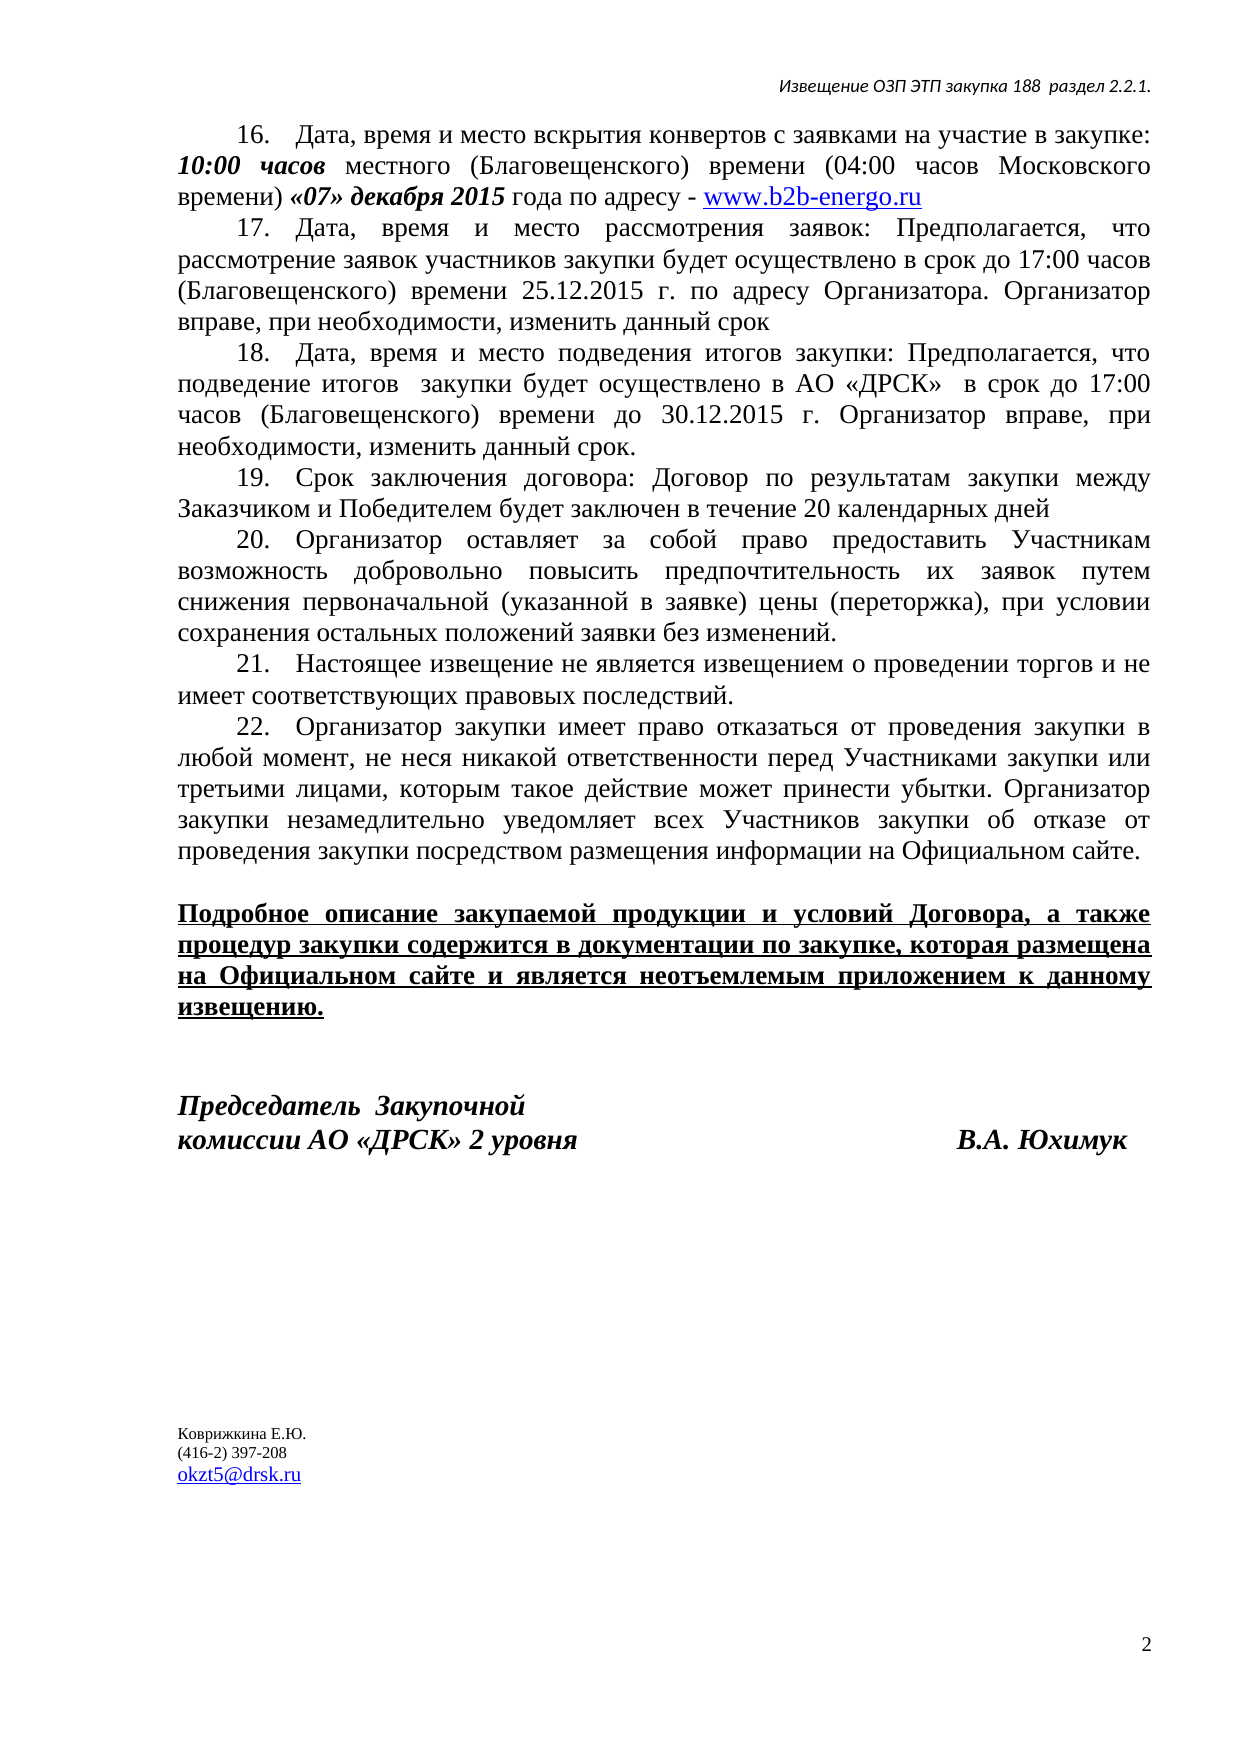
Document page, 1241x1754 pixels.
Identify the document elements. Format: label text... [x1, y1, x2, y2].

list Дата, время и место вскрытия конвертов с заявками на участие в закупке: 10:00 часов местного (Благовещенского) времени (04:00 часов Московского времени) «07» декабря 2015 года по адресу - www.b2b-energo.ru [177, 118, 1152, 212]
text Председатель Закупочной [177, 1088, 1152, 1122]
text Подробное описание закупаемой продукции и условий Договора, а также процедур закупки содержится в документации по закупке, которая размещена на Официальном сайте и является неотъемлемым приложением к данному извещению. [177, 897, 1152, 955]
list Срок заключения договора: Договор по результатам закупки между Заказчиком и Победителем будет заключен в течение 20 календарных дней [177, 461, 1152, 523]
list Организатор оставляет за собой право предоставить Участникам возможность добровольно повысить предпочтительность их заявок путем снижения первоначальной (указанной в заявке) цены (переторжка), при условии сохранения остальных положений заявки без изменений. [177, 523, 1152, 648]
list Дата, время и место рассмотрения заявок: Предполагается, что рассмотрение заявок участников закупки будет осуществлено в срок до 17:00 часов (Благовещенского) времени 25.12.2015 г. по адресу Организатора. Организатор вправе, при необходимости, изменить данный срок [177, 212, 1152, 336]
list Дата, время и место подведения итогов закупки: Предполагается, что подведение итогов закупки будет осуществлено в АО «ДРСК» в срок до 17:00 часов (Благовещенского) времени до 30.12.2015 г. Организатор вправе, при необходимости, изменить данный срок. [177, 336, 1152, 461]
text Подробное описание закупаемой продукции и условий Договора, а также процедур закупки содержится в документации по закупке, которая размещена на Официальном сайте и является неотъемлемым приложением к данному извещению. [177, 987, 1152, 1021]
text (416-2) 397-208 [177, 1443, 1152, 1462]
text Коврижкина Е.Ю. [177, 1424, 1152, 1443]
list Настоящее извещение не является извещением о проведении торгов и не имеет соответствующих правовых последствий. [177, 648, 1152, 710]
text Подробное описание закупаемой продукции и условий Договора, а также процедур закупки содержится в документации по закупке, которая размещена на Официальном сайте и является неотъемлемым приложением к данному извещению. [177, 956, 1152, 986]
list Организатор закупки имеет право отказаться от проведения закупки в любой момент, не неся никакой ответственности перед Участниками закупки или третьими лицами, которым такое действие может принести убытки. Организатор закупки незамедлительно уведомляет всех Участников закупки об отказе от проведения закупки посредством размещения информации на Официальном сайте. [177, 710, 1152, 866]
text okzt5@drsk.ru [177, 1462, 1152, 1486]
text комиссии АО «ДРСК» 2 уровня В.А. Юхимук [177, 1122, 1152, 1156]
